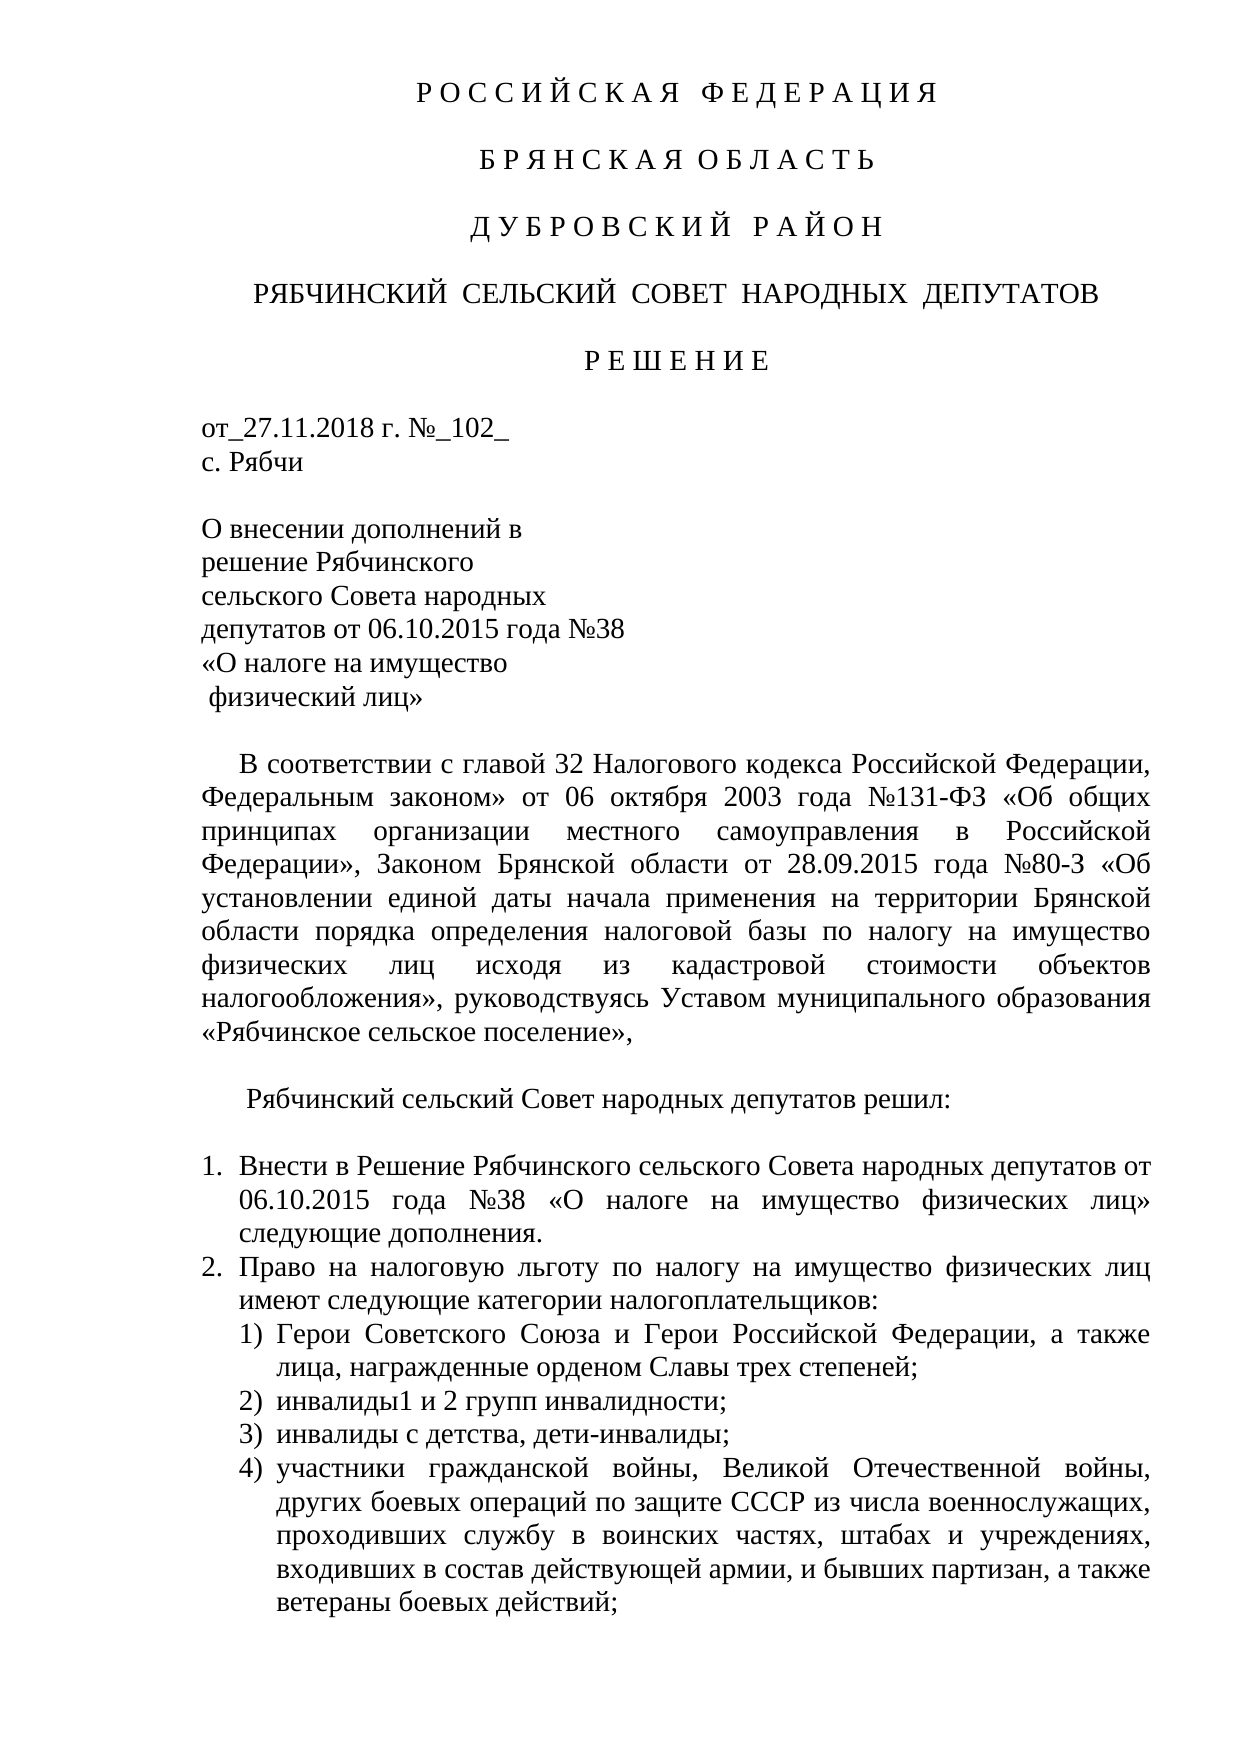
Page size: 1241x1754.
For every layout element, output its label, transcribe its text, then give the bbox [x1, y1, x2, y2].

list «О налоге на имущество [201, 645, 1152, 679]
list Право на налоговую льготу по налогу на имущество физических лиц имеют следующие категории налогоплательщиков: [201, 1249, 1152, 1316]
list сельского Совета народных [201, 578, 1152, 612]
list О внесении дополнений в [201, 511, 1152, 544]
list Д У Б Р О В С К И Й Р А Й О Н [201, 209, 1152, 243]
list Внести в Решение Рябчинского сельского Совета народных депутатов от 06.10.2015 года №38 «О налоге на имущество физических лиц» следующие дополнения. [201, 1148, 1152, 1249]
list депутатов от 06.10.2015 года №38 [201, 612, 1152, 645]
list Герои Советского Союза и Герои Российской Федерации, а также лица, награжденные орденом Славы трех степеней; [238, 1316, 1152, 1383]
list решение Рябчинского [201, 544, 1152, 578]
list с. Рябчи [201, 444, 1152, 477]
list от_27.11.2018 г. №_102_ [201, 410, 1152, 444]
list РЯБЧИНСКИЙ СЕЛЬСКИЙ СОВЕТ НАРОДНЫХ ДЕПУТАТОВ [201, 276, 1152, 310]
list Р О С С И Й С К А Я Ф Е Д Е Р А Ц И Я [201, 75, 1152, 108]
list инвалиды с детства, дети-инвалиды; [238, 1417, 1152, 1450]
list Р Е Ш Е Н И Е [201, 343, 1152, 377]
list участники гражданской войны, Великой Отечественной войны, других боевых операций по защите СССР из числа военнослужащих, проходивших службу в воинских частях, штабах и учреждениях, входивших в состав действующей армии, и бывших партизан, а также ветераны боевых действий; [238, 1450, 1152, 1618]
list Б Р Я Н С К А Я О Б Л А С Т Ь [201, 142, 1152, 176]
list В соответствии с главой 32 Налогового кодекса Российской Федерации, Федеральным законом» от 06 октября 2003 года №131-ФЗ «Об общих принципах организации местного самоуправления в Российской Федерации», Законом Брянской области от 28.09.2015 года №80-З «Об установлении единой даты начала применения на территории Брянской области порядка определения налоговой базы по налогу на имущество физических лиц исходя из кадастровой стоимости объектов налогообложения», руководствуясь Уставом муниципального образования «Рябчинское сельское поселение», [201, 746, 1152, 1048]
list инвалиды1 и 2 групп инвалидности; [238, 1383, 1152, 1417]
list физический лиц» [201, 679, 1152, 712]
list Рябчинский сельский Совет народных депутатов решил: [201, 1081, 1152, 1115]
